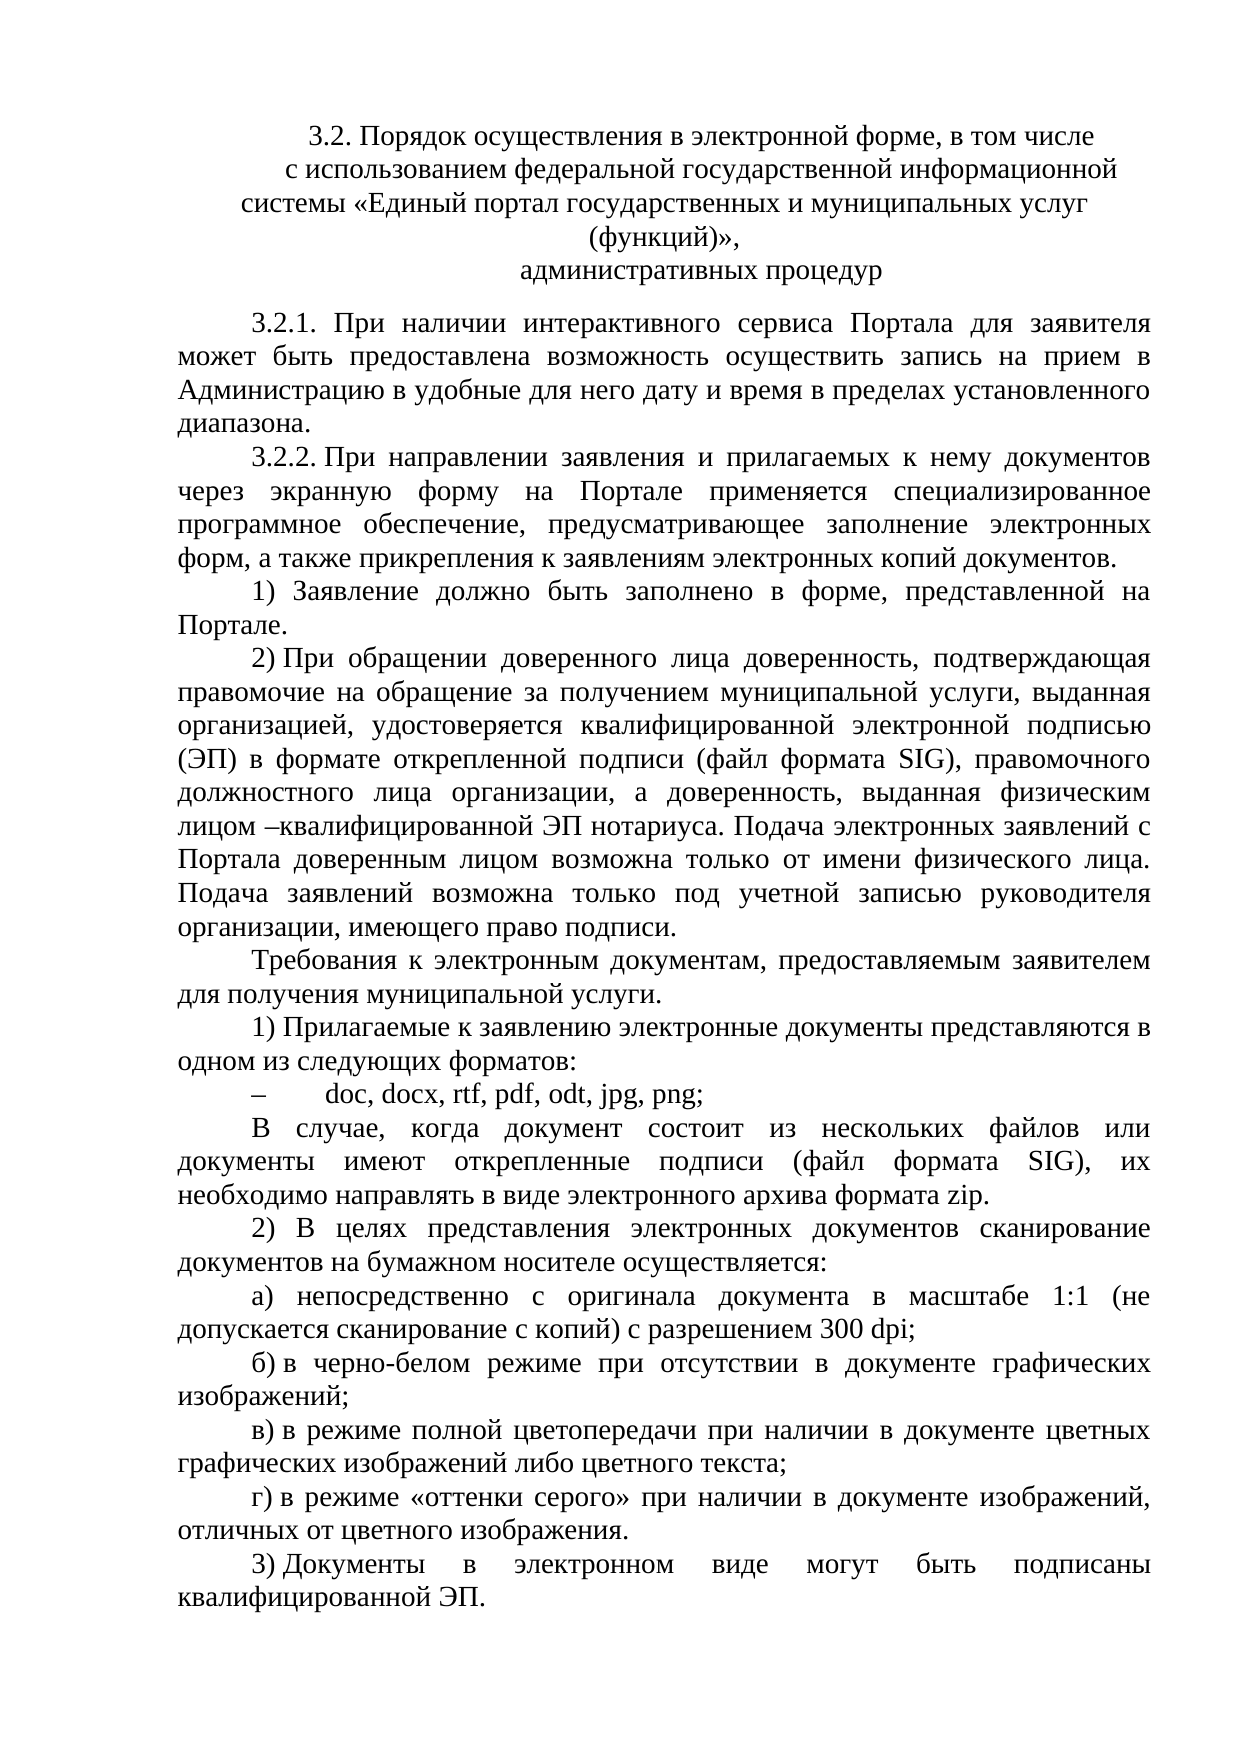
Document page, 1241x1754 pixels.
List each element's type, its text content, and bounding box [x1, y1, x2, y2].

text 2) При обращении доверенного лица доверенность, подтверждающая правомочие на обращение за получением муниципальной услуги, выданная организацией, удостоверяется квалифицированной электронной подписью (ЭП) в формате открепленной подписи (файл формата SIG), правомочного должностного лица организации, а доверенность, выданная физическим лицом –квалифицированной ЭП нотариуса. Подача электронных заявлений с Портала доверенным лицом возможна только от имени физического лица. Подача заявлений возможна только под учетной записью руководителя организации, имеющего право подписи. [177, 640, 1152, 942]
text В случае, когда документ состоит из нескольких файлов или документы имеют открепленные подписи (файл формата SIG), их необходимо направлять в виде электронного архива формата zip. [177, 1110, 1152, 1211]
text 1) Заявление должно быть заполнено в форме, представленной на Портале. [177, 573, 1152, 640]
text а) непосредственно с оригинала документа в масштабе 1:1 (не допускается сканирование с копий) с разрешением 300 dpi; [177, 1278, 1152, 1345]
text в) в режиме полной цветопередачи при наличии в документе цветных графических изображений либо цветного текста; [177, 1412, 1152, 1479]
text 3.2.2. При направлении заявления и прилагаемых к нему документов через экранную форму на Портале применяется специализированное программное обеспечение, предусматривающее заполнение электронных форм, а также прикрепления к заявлениям электронных копий документов. [177, 439, 1152, 573]
text 3) Документы в электронном виде могут быть подписаны квалифицированной ЭП. [177, 1546, 1152, 1613]
text г) в режиме «оттенки серого» при наличии в документе изображений, отличных от цветного изображения. [177, 1479, 1152, 1546]
text 1) Прилагаемые к заявлению электронные документы представляются в одном из следующих форматов: [177, 1009, 1152, 1076]
text 3.2. Порядок осуществления в электронной форме, в том числе [177, 118, 1152, 152]
text 2) В целях представления электронных документов сканирование документов на бумажном носителе осуществляется: [177, 1211, 1152, 1278]
text Требования к электронным документам, предоставляемым заявителем для получения муниципальной услуги. [177, 942, 1152, 1009]
text с использованием федеральной государственной информационной системы «Единый портал государственных и муниципальных услуг (функций)», [177, 152, 1152, 252]
text – doc, docx, rtf, pdf, odt, jpg, png; [177, 1076, 1152, 1110]
text 3.2.1. При наличии интерактивного сервиса Портала для заявителя может быть предоставлена возможность осуществить запись на прием в Администрацию в удобные для него дату и время в пределах установленного диапазона. [177, 305, 1152, 439]
text административных процедур [177, 252, 1152, 286]
text б) в черно-белом режиме при отсутствии в документе графических изображений; [177, 1345, 1152, 1412]
